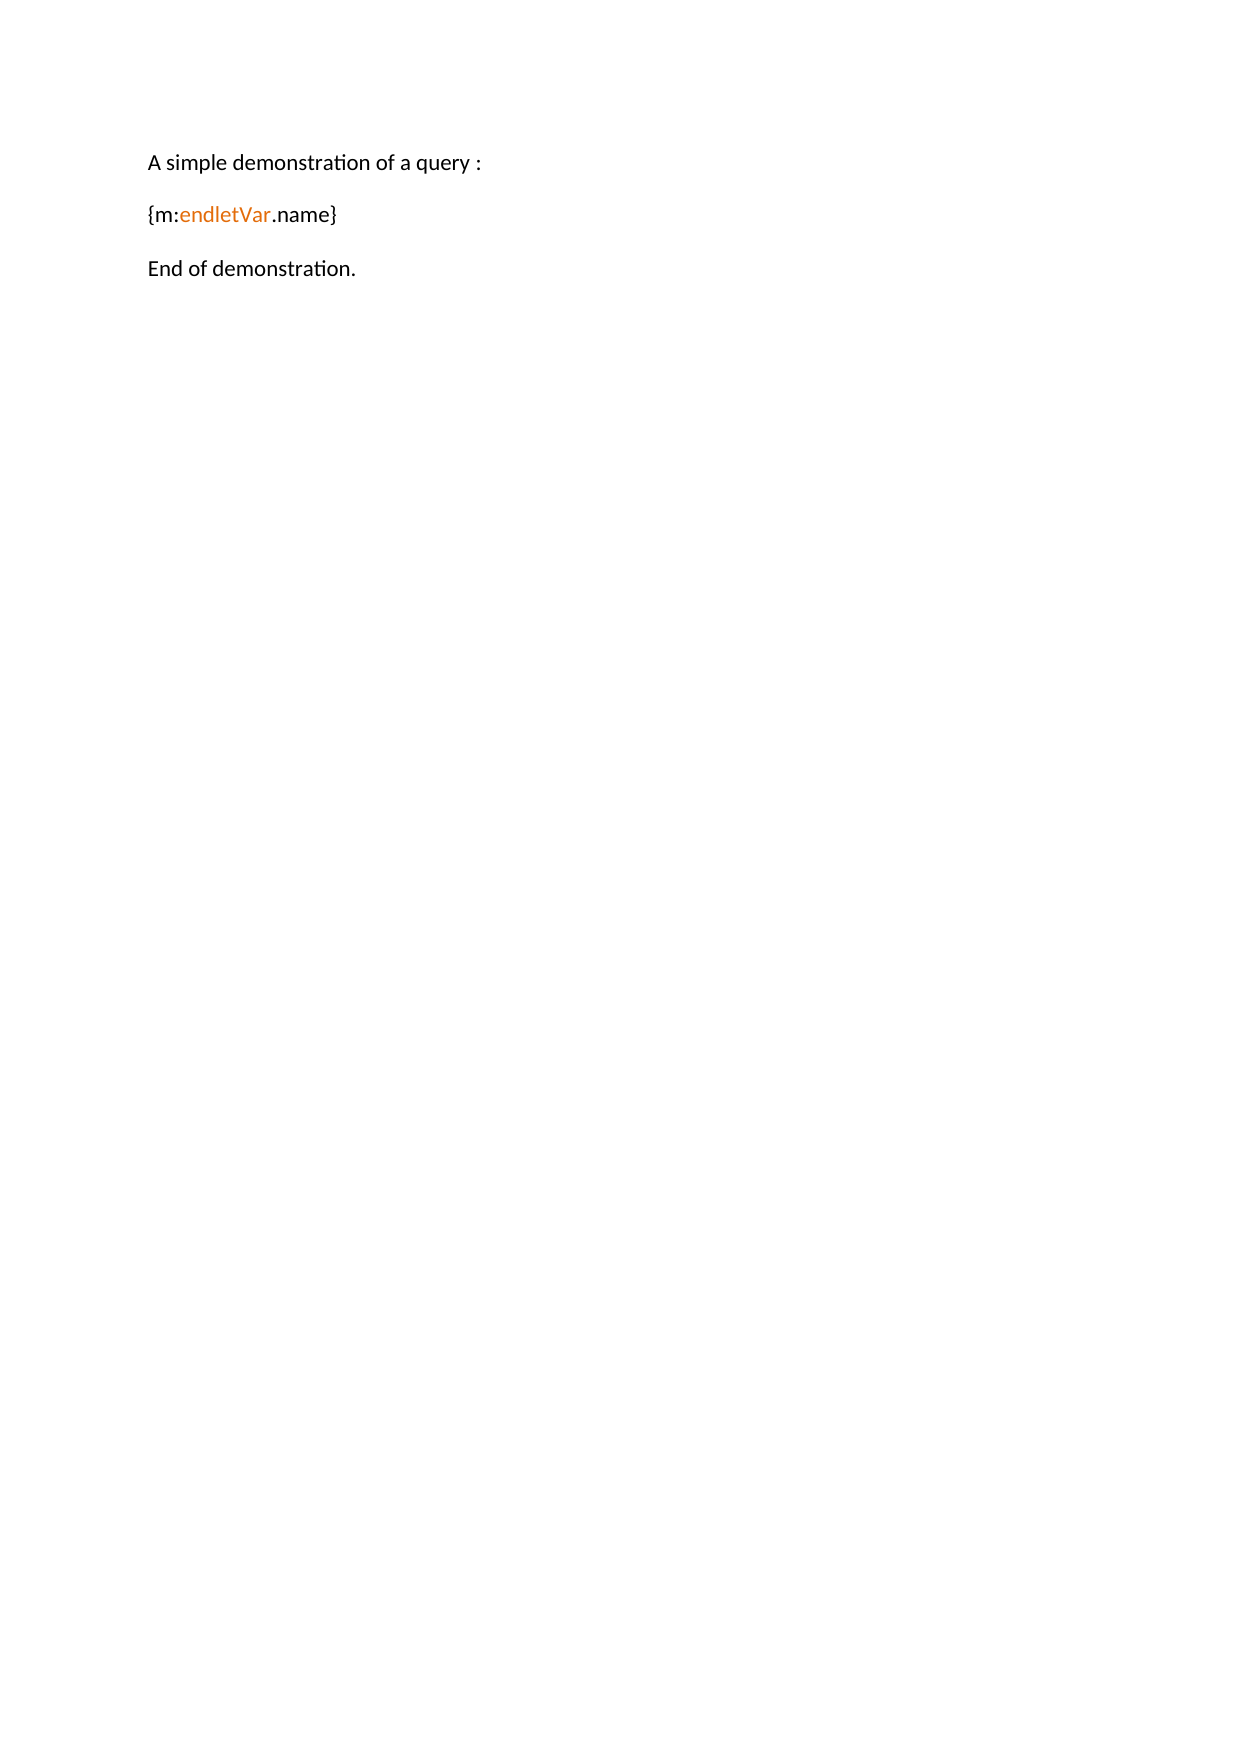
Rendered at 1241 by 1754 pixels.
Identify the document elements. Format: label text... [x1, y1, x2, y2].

text A simple demonstration of a query : [148, 148, 1093, 176]
text End of demonstration. [148, 254, 1093, 282]
text {m:endletVar.name} [148, 201, 1093, 229]
